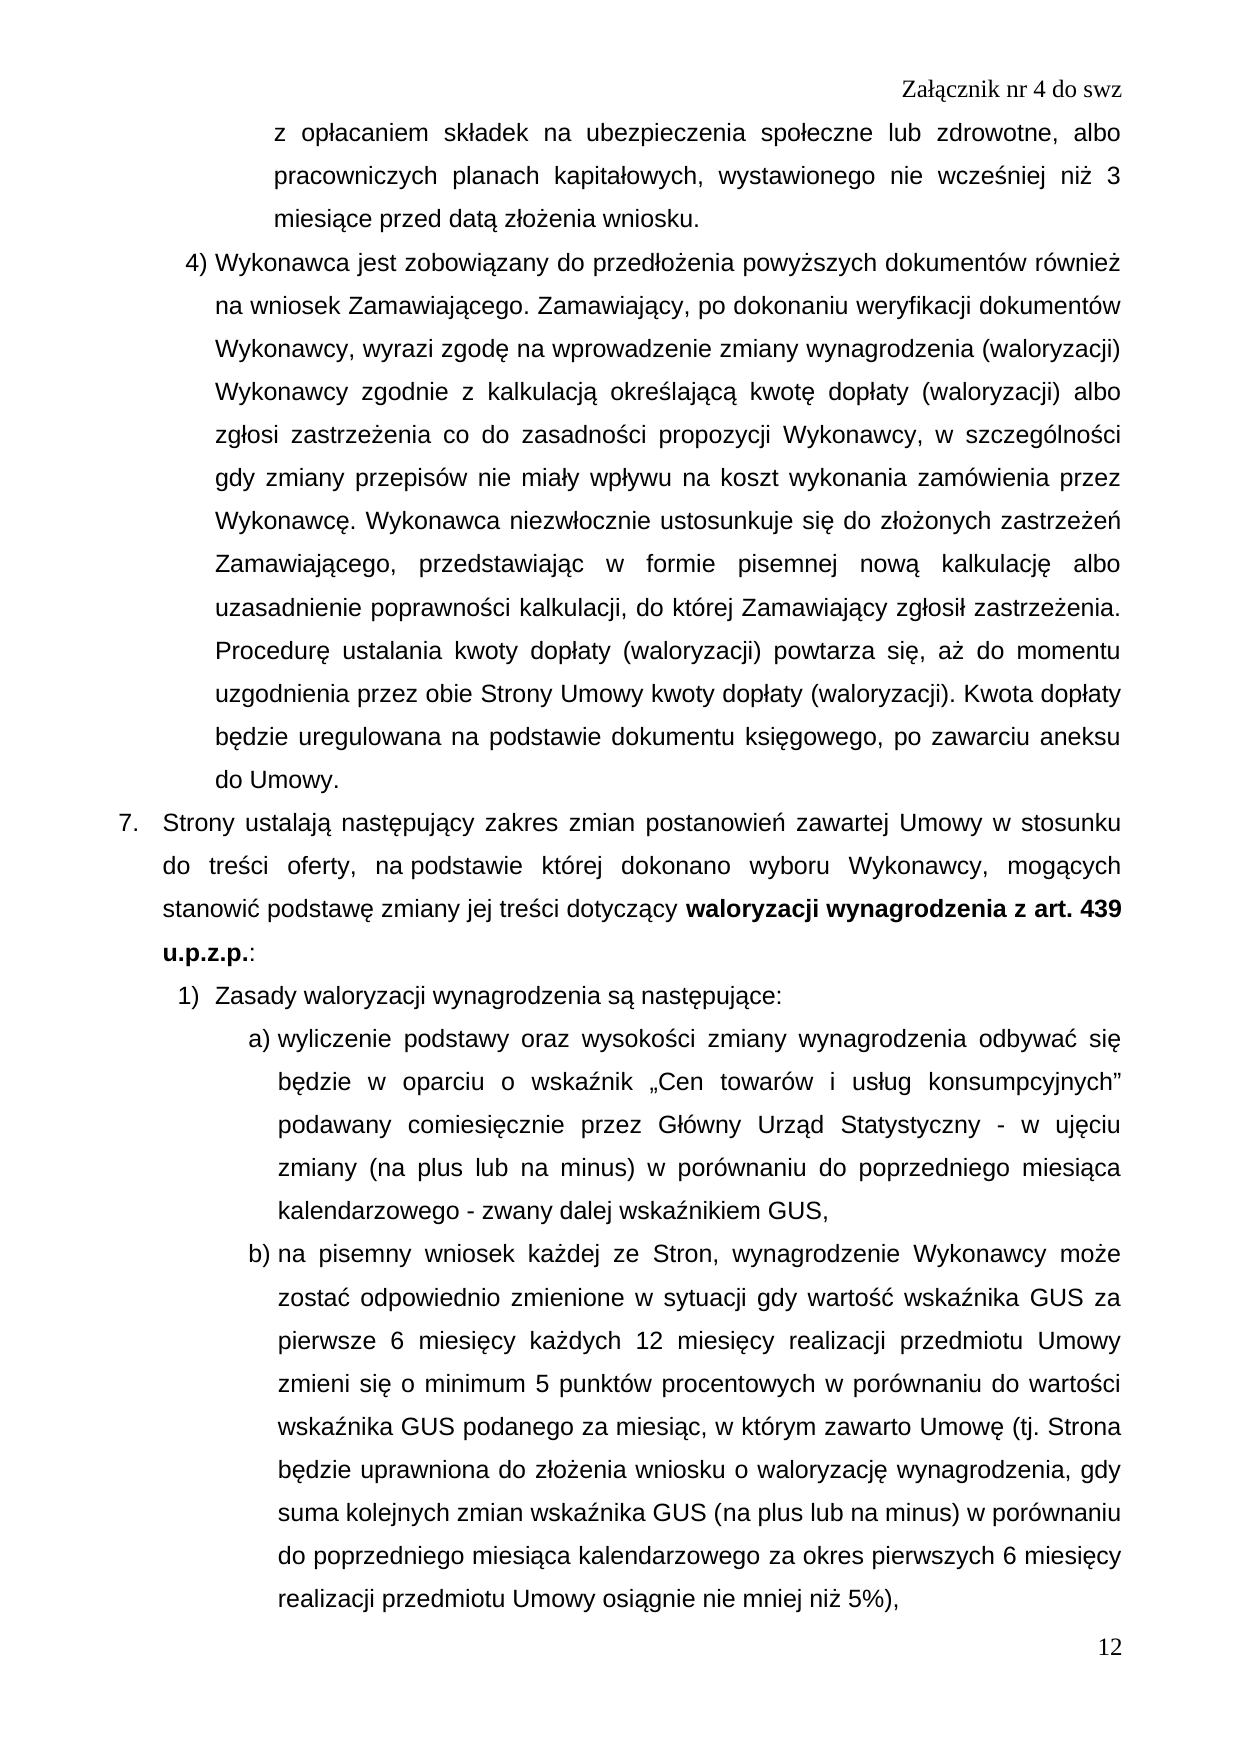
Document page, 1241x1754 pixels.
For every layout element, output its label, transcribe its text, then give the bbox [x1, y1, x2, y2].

list Wykonawca jest zobowiązany do przedłożenia powyższych dokumentów również na wniosek Zamawiającego. Zamawiający, po dokonaniu weryfikacji dokumentów Wykonawcy, wyrazi zgodę na wprowadzenie zmiany wynagrodzenia (waloryzacji) Wykonawcy zgodnie z kalkulacją określającą kwotę dopłaty (waloryzacji) albo zgłosi zastrzeżenia co do zasadności propozycji Wykonawcy, w szczególności gdy zmiany przepisów nie miały wpływu na koszt wykonania zamówienia przez Wykonawcę. Wykonawca niezwłocznie ustosunkuje się do złożonych zastrzeżeń Zamawiającego, przedstawiając w formie pisemnej nową kalkulację albo uzasadnienie poprawności kalkulacji, do której Zamawiający zgłosił zastrzeżenia. Procedurę ustalania kwoty dopłaty (waloryzacji) powtarza się, aż do momentu uzgodnienia przez obie Strony Umowy kwoty dopłaty (waloryzacji). Kwota dopłaty będzie uregulowana na podstawie dokumentu księgowego, po zawarciu aneksu do Umowy. [185, 247, 1122, 794]
list Zasady waloryzacji wynagrodzenia są następujące: [177, 981, 1122, 1009]
list na pisemny wniosek każdej ze Stron, wynagrodzenie Wykonawcy może zostać odpowiednio zmienione w sytuacji gdy wartość wskaźnika GUS za pierwsze 6 miesięcy każdych 12 miesięcy realizacji przedmiotu Umowy zmieni się o minimum 5 punktów procentowych w porównaniu do wartości wskaźnika GUS podanego za miesiąc, w którym zawarto Umowę (tj. Strona będzie uprawniona do złożenia wniosku o waloryzację wynagrodzenia, gdy suma kolejnych zmian wskaźnika GUS (na plus lub na minus) w porównaniu do poprzedniego miesiąca kalendarzowego za okres pierwszych 6 miesięcy realizacji przedmiotu Umowy osiągnie nie mniej niż 5%), [248, 1239, 1122, 1613]
list wyliczenie podstawy oraz wysokości zmiany wynagrodzenia odbywać się będzie w oparciu o wskaźnik „Cen towarów i usług konsumpcyjnych” podawany comiesięcznie przez Główny Urząd Statystyczny - w ujęciu zmiany (na plus lub na minus) w porównaniu do poprzedniego miesiąca kalendarzowego - zwany dalej wskaźnikiem GUS, [248, 1024, 1122, 1225]
list Strony ustalają następujący zakres zmian postanowień zawartej Umowy w stosunku do treści oferty, na podstawie której dokonano wyboru Wykonawcy, mogących stanowić podstawę zmiany jej treści dotyczący waloryzacji wynagrodzenia z art. 439 u.p.z.p.: [118, 808, 1122, 966]
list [244, 118, 1122, 233]
